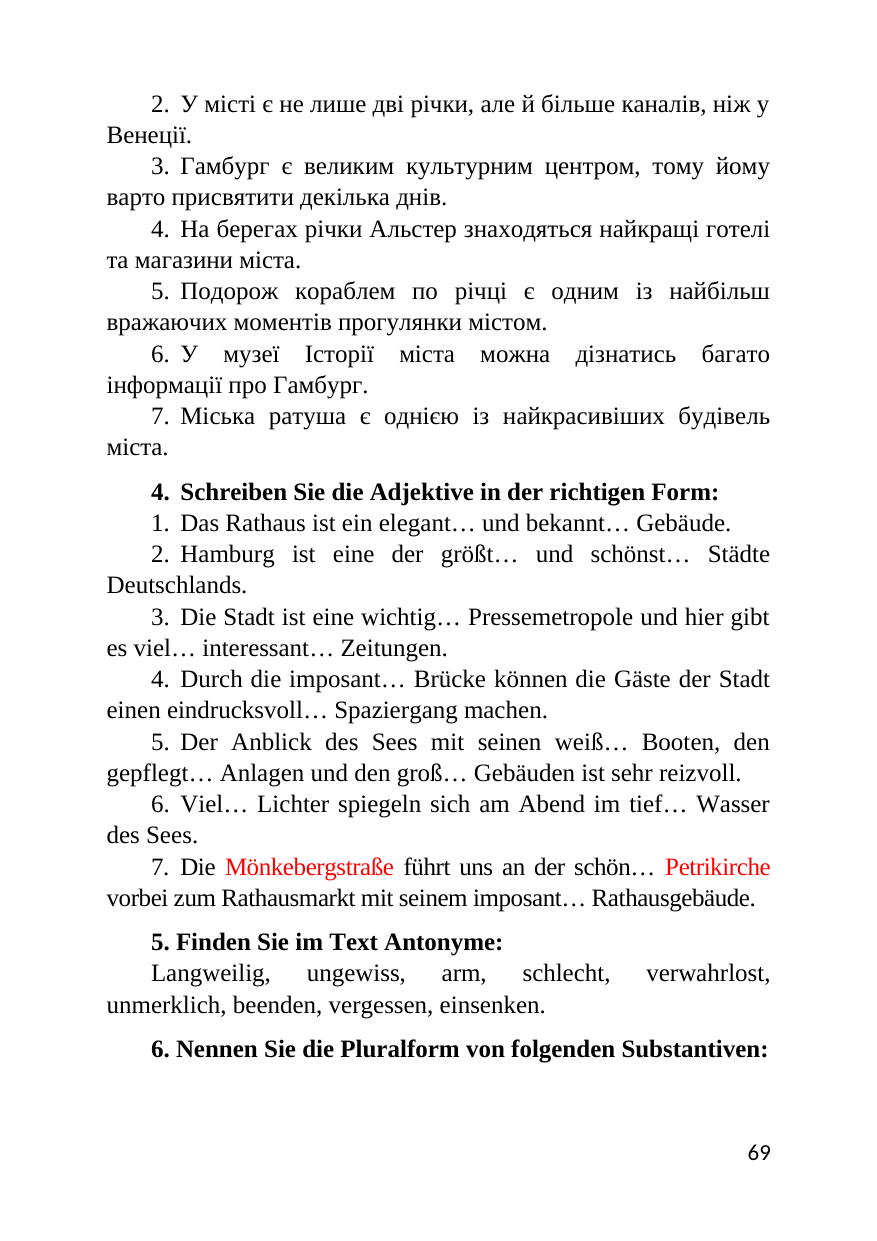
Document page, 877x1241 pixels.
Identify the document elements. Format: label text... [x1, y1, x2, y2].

list Hamburg ist eine der größt… und schönst… Städte Deutschlands. [106, 539, 771, 599]
list Міська ратуша є однією із найкрасивіших будівель міста. [106, 401, 771, 461]
list Der Anblick des Sees mit seinen weiß… Booten, den gepflegt… Anlagen und den groß… Gebäuden ist sehr reizvoll. [106, 727, 771, 787]
text 5. Finden Sie im Text Antonyme: [106, 927, 771, 956]
list Гамбург є великим культурним центром, тому йому варто присвятити декілька днів. [106, 151, 771, 211]
list Schreiben Sie die Adjektive in der richtigen Form: [106, 477, 771, 505]
list Подорож кораблем по річці є одним із найбільш вражаючих моментів прогулянки містом. [106, 276, 771, 336]
list Das Rathaus ist ein elegant… und bekannt… Gebäude. [106, 508, 771, 537]
text 6. Nennen Sie die Pluralform von folgenden Substantiven: [106, 1034, 771, 1063]
list На берегах річки Альстер знаходяться найкращі готелі та магазини міста. [106, 214, 771, 274]
list Durch die imposant… Brücke können die Gäste der Stadt einen eindrucksvoll… Spaziergang machen. [106, 664, 771, 724]
list Die Mönkebergstraße führt uns an der schön… Petrikirche vorbei zum Rathausmarkt mit seinem imposant… Rathausgebäude. [106, 852, 771, 912]
list У місті є не лише дві річки, але й більше каналів, ніж у Венеції. [106, 89, 771, 149]
text Langweilig, ungewiss, arm, schlecht, verwahrlost, unmerklich, beenden, vergessen, einsenken. [106, 958, 771, 1018]
list У музеї Історії міста можна дізнатись багато інформації про Гамбург. [106, 339, 771, 399]
list Viel… Lichter spiegeln sich am Abend im tief… Wasser des Sees. [106, 789, 771, 849]
list Die Stadt ist eine wichtig… Pressemetropole und hier gibt es viel… interessant… Zeitungen. [106, 602, 771, 662]
